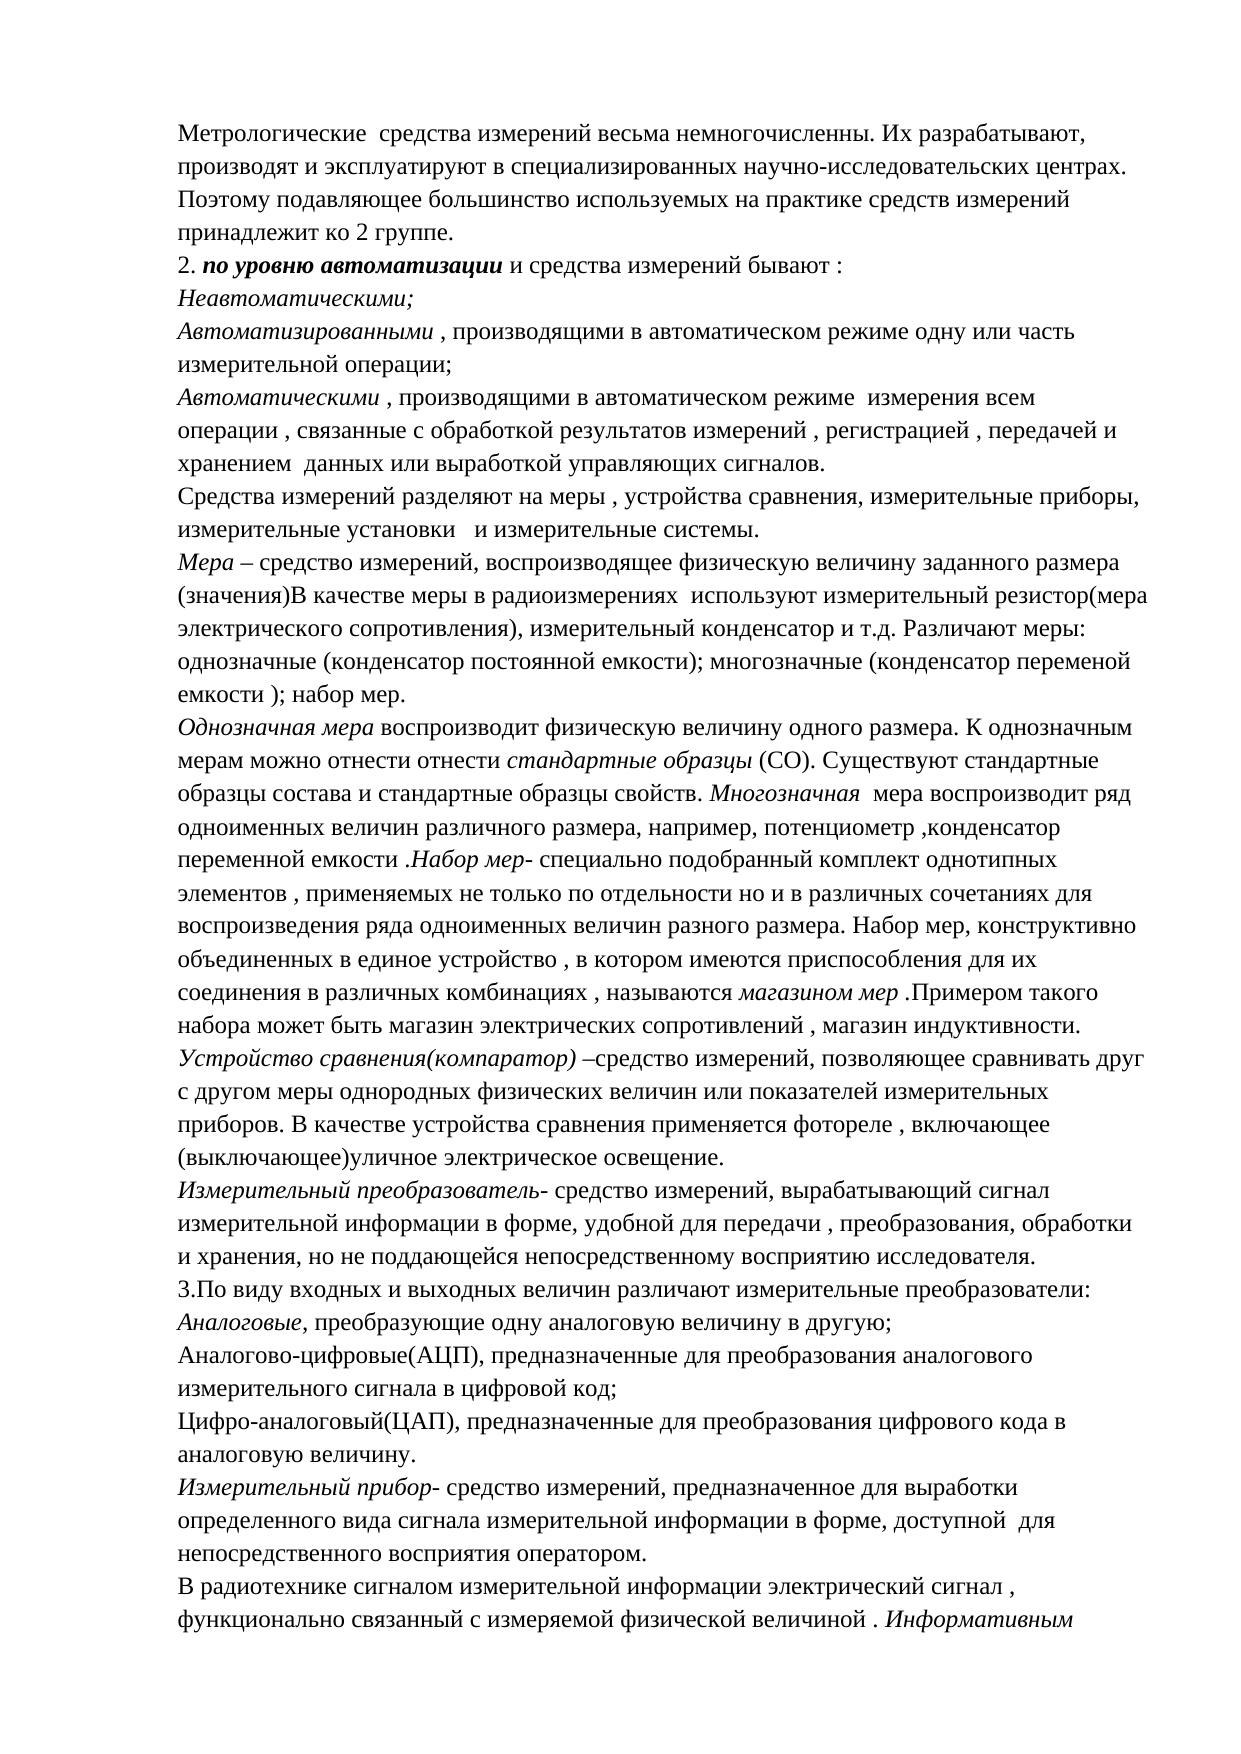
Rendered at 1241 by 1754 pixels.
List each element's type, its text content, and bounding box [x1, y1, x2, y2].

text Автоматизированными , производящими в автоматическом режиме одну или часть измерительной операции; [177, 316, 1152, 378]
text Автоматическими , производящими в автоматическом режиме измерения всем операции , связанные с обработкой результатов измерений , регистрацией , передачей и хранением данных или выработкой управляющих сигналов. [177, 382, 1152, 477]
text Однозначная мера воспроизводит физическую величину одного размера. К однозначным мерам можно отнести отнести стандартные образцы (СО). Существуют стандартные образцы состава и стандартные образцы свойств. Многозначная мера воспроизводит ряд одноименных величин различного размера, например, потенциометр ,конденсатор переменной емкости .Набор мер- специально подобранный комплект однотипных элементов , применяемых не только по отдельности но и в различных сочетаниях для воспроизведения ряда одноименных величин разного размера. Набор мер, конструктивно объединенных в единое устройство , в котором имеются приспособления для их соединения в различных комбинациях , называются магазином мер .Примером такого набора может быть магазин электрических сопротивлений , магазин индуктивности. [177, 712, 1152, 1038]
text Цифро-аналоговый(ЦАП), предназначенные для преобразования цифрового кода в аналоговую величину. [177, 1406, 1152, 1468]
text Метрологические средства измерений весьма немногочисленны. Их разрабатывают, производят и эксплуатируют в специализированных научно-исследовательских центрах. Поэтому подавляющее большинство используемых на практике средств измерений принадлежит ко 2 группе. [177, 118, 1152, 246]
text Измерительный преобразователь- средство измерений, вырабатывающий сигнал измерительной информации в форме, удобной для передачи , преобразования, обработки и хранения, но не поддающейся непосредственному восприятию исследователя. [177, 1175, 1152, 1269]
text 3.По виду входных и выходных величин различают измерительные преобразователи: [177, 1274, 1152, 1303]
text Аналоговые, преобразующие одну аналоговую величину в другую; [177, 1307, 1152, 1336]
text 2. по уровню автоматизации и средства измерений бывают : [177, 250, 1152, 279]
text Устройство сравнения(компаратор) –средство измерений, позволяющее сравнивать друг с другом меры однородных физических величин или показателей измерительных приборов. В качестве устройства сравнения применяется фотореле , включающее (выключающее)уличное электрическое освещение. [177, 1043, 1152, 1171]
text Средства измерений разделяют на меры , устройства сравнения, измерительные приборы, измерительные установки и измерительные системы. [177, 481, 1152, 543]
text Измерительный прибор- средство измерений, предназначенное для выработки определенного вида сигнала измерительной информации в форме, доступной для непосредственного восприятия оператором. [177, 1472, 1152, 1567]
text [177, 1571, 1152, 1633]
text Мера – средство измерений, воспроизводящее физическую величину заданного размера (значения)В качестве меры в радиоизмерениях используют измерительный резистор(мера электрического сопротивления), измерительный конденсатор и т.д. Различают меры: однозначные (конденсатор постоянной емкости); многозначные (конденсатор переменой емкости ); набор мер. [177, 547, 1152, 708]
text Аналогово-цифровые(АЦП), предназначенные для преобразования аналогового измерительного сигнала в цифровой код; [177, 1340, 1152, 1402]
text Неавтоматическими; [177, 283, 1152, 312]
